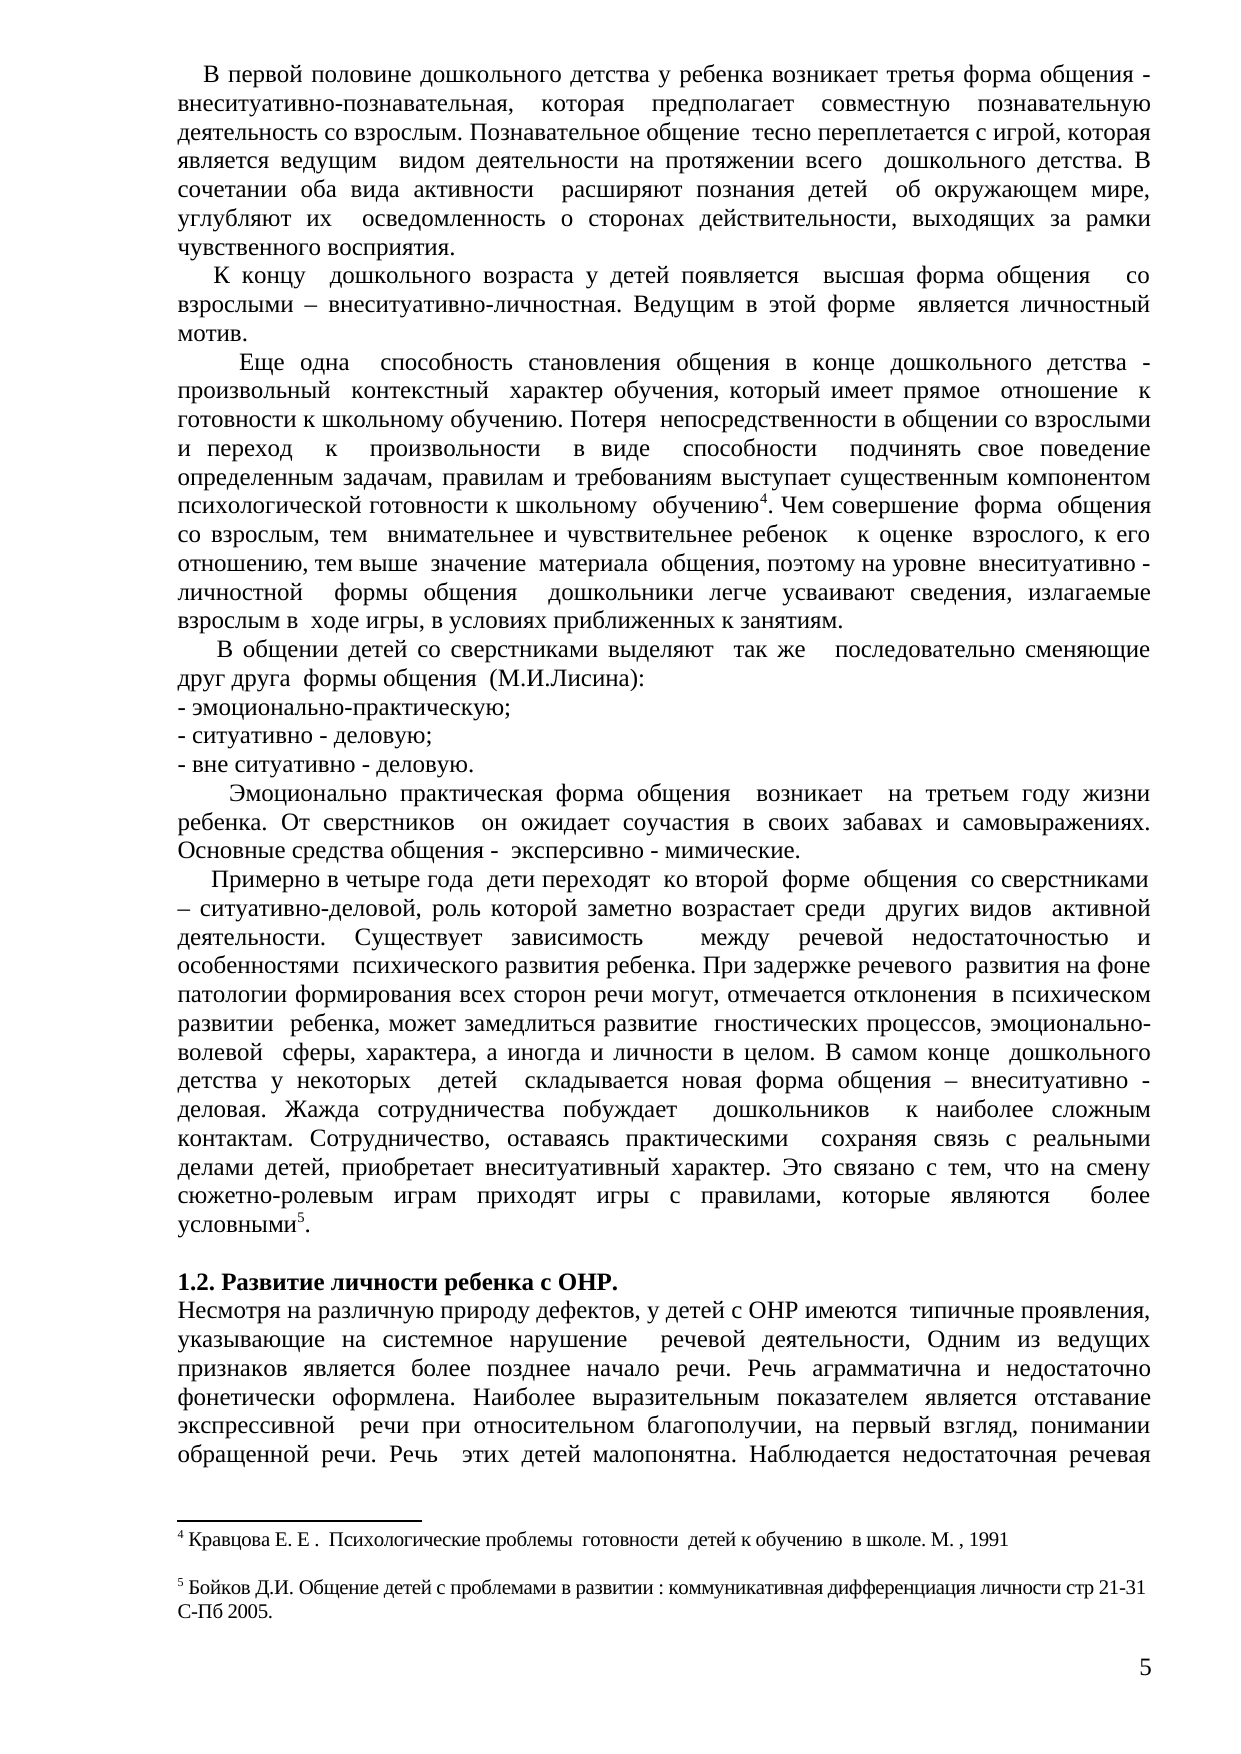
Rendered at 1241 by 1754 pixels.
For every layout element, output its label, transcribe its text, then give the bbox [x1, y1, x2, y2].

text - ситуативно - деловую; [177, 720, 1152, 749]
text - вне ситуативно - деловую. [177, 749, 1152, 778]
text В общении детей со сверстниками выделяют так же последовательно сменяющие друг друга формы общения (М.И.Лисина): [177, 634, 1152, 692]
text 1.2. Развитие личности ребенка с ОНР. [177, 1267, 1152, 1295]
text Примерно в четыре года дети переходят ко второй форме общения со сверстниками – ситуативно-деловой, роль которой заметно возрастает среди других видов активной деятельности. Существует зависимость между речевой недостаточностью и особенностями психического развития ребенка. При задержке речевого развития на фоне патологии формирования всех сторон речи могут, отмечается отклонения в психическом развитии ребенка, может замедлиться развитие гностических процессов, эмоционально-волевой сферы, характера, а иногда и личности в целом. В самом конце дошкольного детства у некоторых детей складывается новая форма общения – внеситуативно - деловая. Жажда сотрудничества побуждает дошкольников к наиболее сложным контактам. Сотрудничество, оставаясь практическими сохраняя связь с реальными делами детей, приобретает внеситуативный характер. Это связано с тем, что на смену сюжетно-ролевым играм приходят игры с правилами, которые являются более условными. [177, 864, 1152, 1238]
text - эмоционально-практическую; [177, 692, 1152, 720]
text Эмоционально практическая форма общения возникает на третьем году жизни ребенка. От сверстников он ожидает соучастия в своих забавах и самовыражениях. Основные средства общения - эксперсивно - мимические. [177, 778, 1152, 864]
text Еще одна способность становления общения в конце дошкольного детства - произвольный контекстный характер обучения, который имеет прямое отношение к готовности к школьному обучению. Потеря непосредственности в общении со взрослыми и переход к произвольности в виде способности подчинять свое поведение определенным задачам, правилам и требованиям выступает существенным компонентом психологической готовности к школьному обучению. Чем совершение форма общения со взрослым, тем внимательнее и чувствительнее ребенок к оценке взрослого, к его отношению, тем выше значение материала общения, поэтому на уровне внеситуативно - личностной формы общения дошкольники легче усваивают сведения, излагаемые взрослым в ходе игры, в условиях приближенных к занятиям. [177, 347, 1152, 634]
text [177, 1295, 1152, 1468]
text В первой половине дошкольного детства у ребенка возникает третья форма общения - внеситуативно-познавательная, которая предполагает совместную познавательную деятельность со взрослым. Познавательное общение тесно переплетается с игрой, которая является ведущим видом деятельности на протяжении всего дошкольного детства. В сочетании оба вида активности расширяют познания детей об окружающем мире, углубляют их осведомленность о сторонах действительности, выходящих за рамки чувственного восприятия. [177, 59, 1152, 260]
text К концу дошкольного возраста у детей появляется высшая форма общения со взрослыми – внеситуативно-личностная. Ведущим в этой форме является личностный мотив. [177, 260, 1152, 347]
